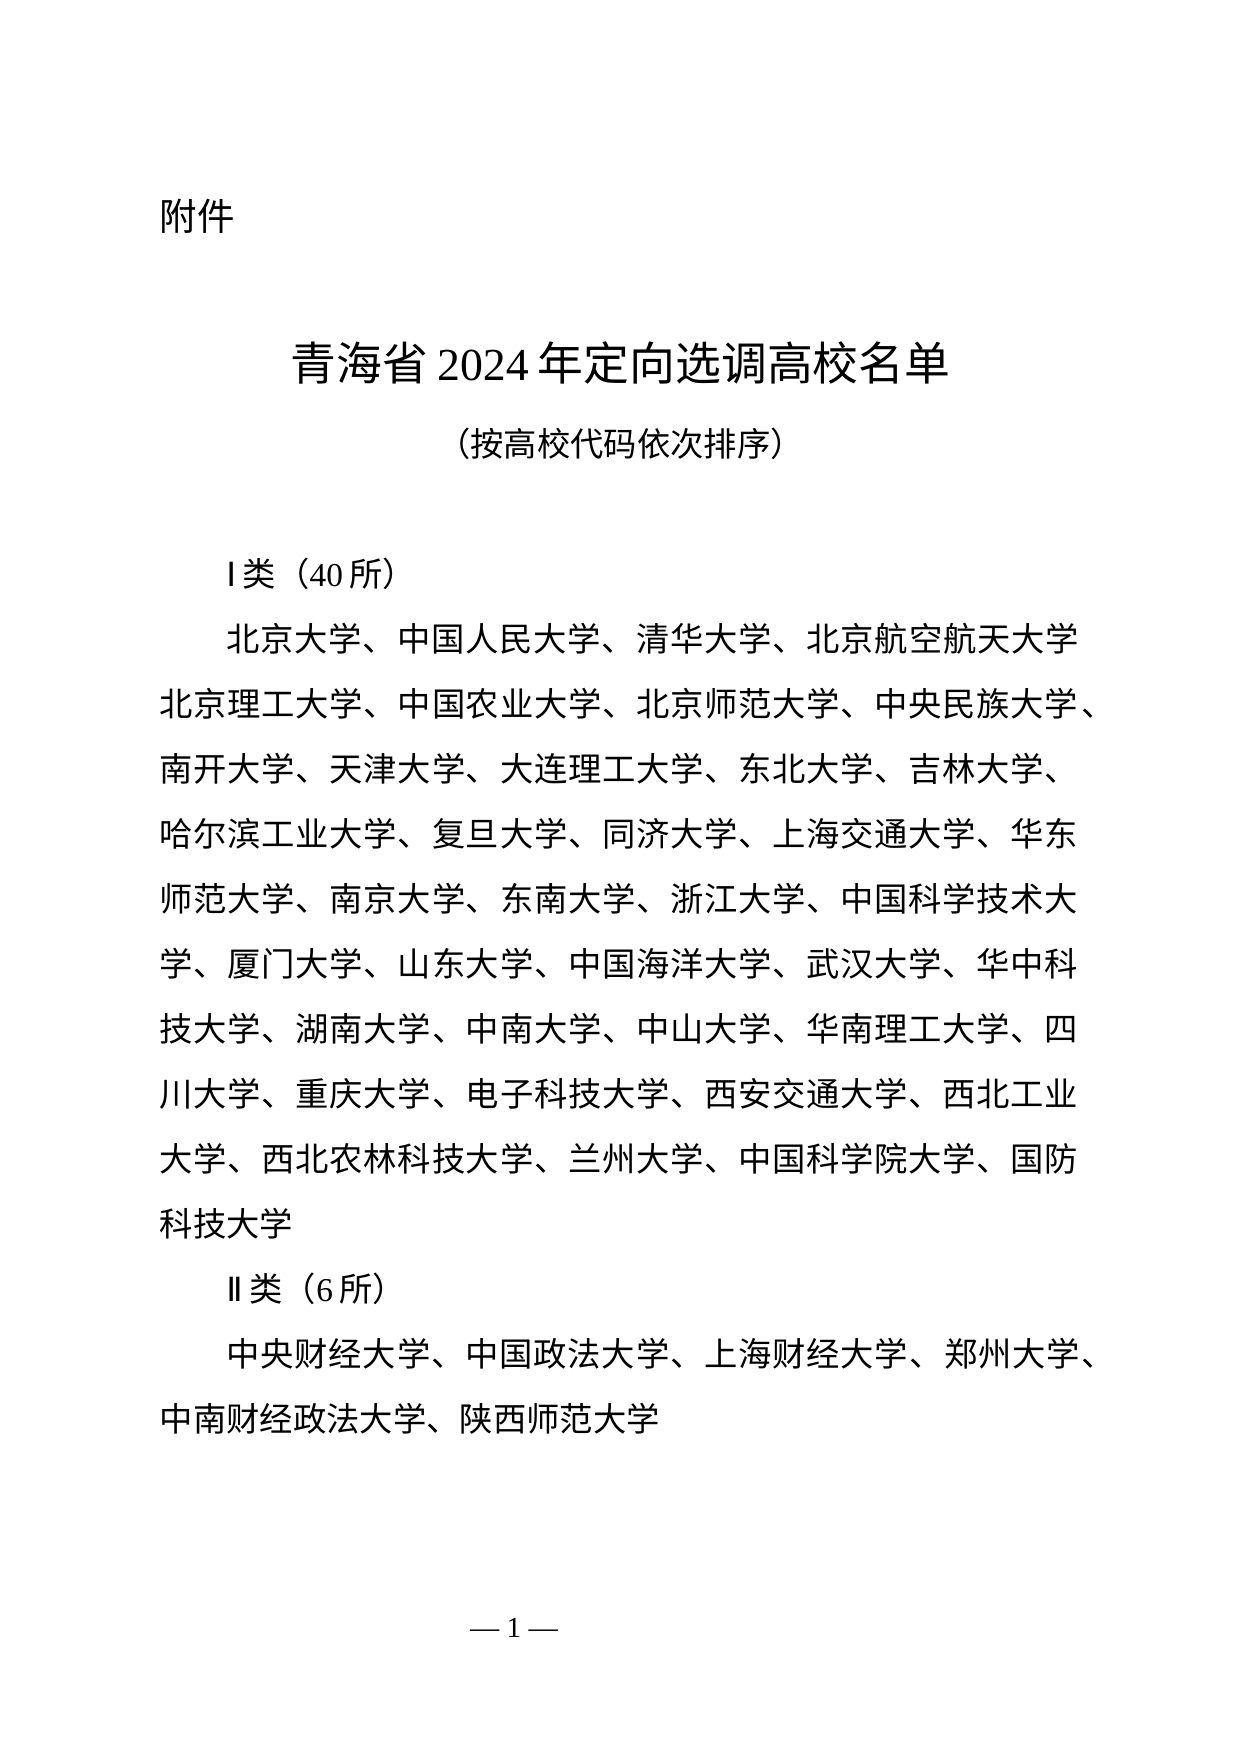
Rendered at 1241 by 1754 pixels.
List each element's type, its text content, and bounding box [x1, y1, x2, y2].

subtitle Ⅱ类（6所） [159, 1254, 1081, 1319]
text 附件 [159, 182, 1081, 247]
text 北京大学、中国人民大学、清华大学、北京航空航天大学、北京理工大学、中国农业大学、北京师范大学、中央民族大学、南开大学、天津大学、大连理工大学、东北大学、吉林大学、哈尔滨工业大学、复旦大学、同济大学、上海交通大学、华东师范大学、南京大学、东南大学、浙江大学、中国科学技术大学、厦门大学、山东大学、中国海洋大学、武汉大学、华中科技大学、湖南大学、中南大学、中山大学、华南理工大学、四川大学、重庆大学、电子科技大学、西安交通大学、西北工业大学、西北农林科技大学、兰州大学、中国科学院大学、国防科技大学 [159, 604, 1081, 1254]
subtitle 青海省2024年定向选调高校名单 [159, 312, 1081, 409]
subtitle Ⅰ类（40所） [159, 539, 1081, 604]
text （按高校代码依次排序） [159, 409, 1081, 474]
text 中央财经大学、中国政法大学、上海财经大学、郑州大学、中南财经政法大学、陕西师范大学 [159, 1319, 1081, 1449]
